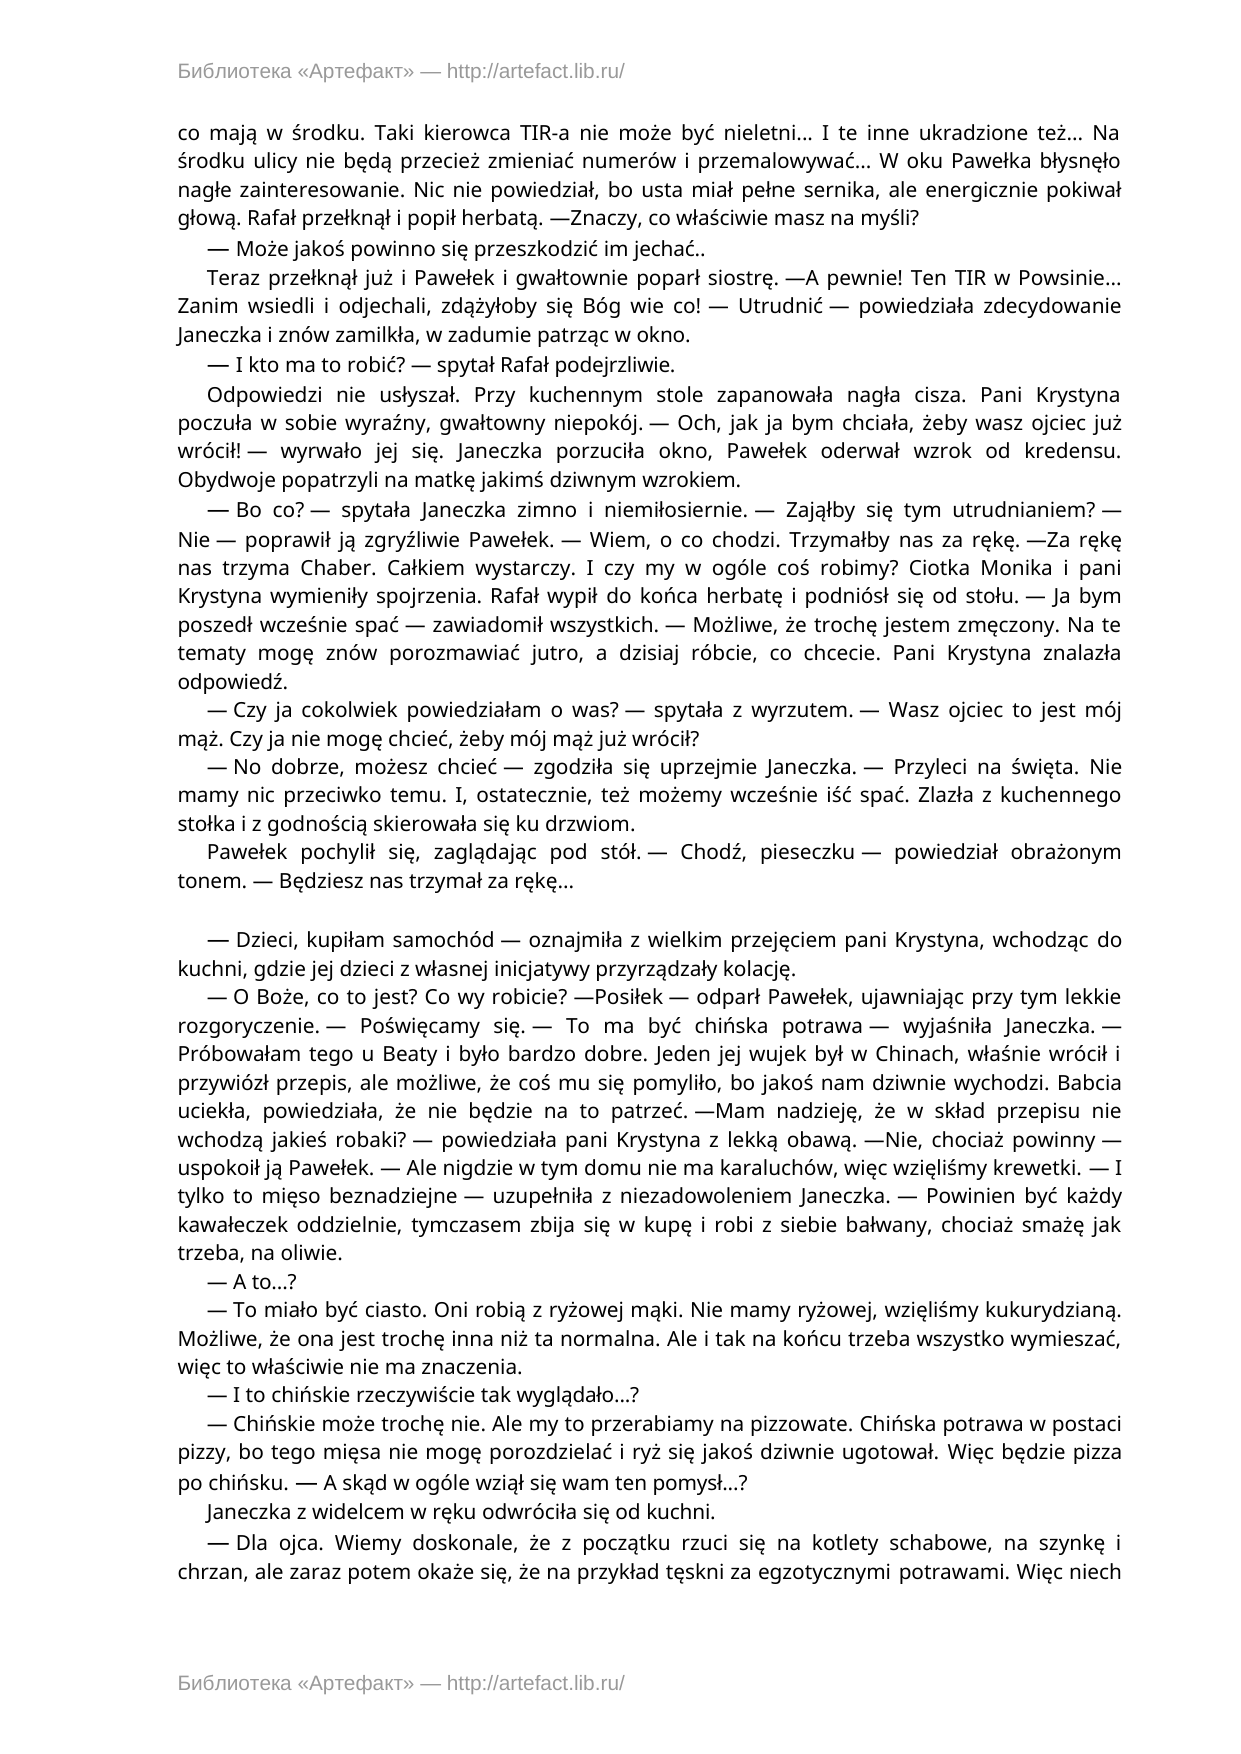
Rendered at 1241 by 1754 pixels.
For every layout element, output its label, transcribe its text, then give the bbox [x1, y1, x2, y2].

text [177, 1526, 1122, 1585]
text — Czy ja cokolwiek powiedziałam o was? — spytała z wyrzutem. — Wasz ojciec to jest mój mąż. Czy ja nie mogę chcieć, żeby mój mąż już wrócił? [177, 695, 1122, 752]
text Teraz przełknął już i Pawełek i gwałtownie poparł siostrę. —A pewnie! Ten TIR w Powsinie... Zanim wsiedli i odjechali, zdążyłoby się Bóg wie co! — Utrudnić — powiedziała zdecydowanie Janeczka i znów zamilkła, w zadumie patrząc w okno. [177, 263, 1122, 348]
text — Może jakoś powinno się przeszkodzić im jechać.. [177, 232, 1122, 263]
text Odpowiedzi nie usłyszał. Przy kuchennym stole zapanowała nagła cisza. Pani Krystyna poczuła w sobie wyraźny, gwałtowny niepokój. — Och, jak ja bym chciała, żeby wasz ojciec już wrócił! — wyrwało jej się. Janeczka porzuciła okno, Pawełek oderwał wzrok od kredensu. Obydwoje popatrzyli na matkę jakimś dziwnym wzrokiem. [177, 380, 1122, 493]
text — I kto ma to robić? — spytał Rafał podejrzliwie. [177, 348, 1122, 380]
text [177, 118, 1122, 232]
text — Bo co? — spytała Janeczka zimno i niemiłosiernie. — Zająłby się tym utrudnianiem? — Nie — poprawił ją zgryźliwie Pawełek. — Wiem, o co chodzi. Trzymałby nas za rękę. —Za rękę nas trzyma Chaber. Całkiem wystarczy. I czy my w ogóle coś robimy? Ciotka Monika i pani Krystyna wymieniły spojrzenia. Rafał wypił do końca herbatę i podniósł się od stołu. — Ja bym poszedł wcześnie spać — zawiadomił wszystkich. — Możliwe, że trochę jestem zmęczony. Na te tematy mogę znów porozmawiać jutro, a dzisiaj róbcie, co chcecie. Pani Krystyna znalazła odpowiedź. [177, 493, 1122, 695]
text — Dzieci, kupiłam samochód — oznajmiła z wielkim przejęciem pani Krystyna, wchodząc do kuchni, gdzie jej dzieci z własnej inicjatywy przyrządzały kolację. [177, 923, 1122, 982]
text — To miało być ciasto. Oni robią z ryżowej mąki. Nie mamy ryżowej, wzięliśmy kukurydzianą. Możliwe, że ona jest trochę inna niż ta normalna. Ale i tak na końcu trzeba wszystko wymieszać, więc to właściwie nie ma znaczenia. [177, 1295, 1122, 1381]
text — Chińskie może trochę nie. Ale my to przerabiamy na pizzowate. Chińska potrawa w postaci pizzy, bo tego mięsa nie mogę porozdzielać i ryż się jakoś dziwnie ugotował. Więc będzie pizza po chińsku. — A skąd w ogóle wziął się wam ten pomysł...? [177, 1409, 1122, 1497]
text — No dobrze, możesz chcieć — zgodziła się uprzejmie Janeczka. — Przyleci na święta. Nie mamy nic przeciwko temu. I, ostatecznie, też możemy wcześnie iść spać. Zlazła z kuchennego stołka i z godnością skierowała się ku drzwiom. [177, 752, 1122, 837]
text — A to...? [177, 1267, 1122, 1295]
text — O Boże, co to jest? Co wy robicie? —Posiłek — odparł Pawełek, ujawniając przy tym lekkie rozgoryczenie. — Poświęcamy się. — To ma być chińska potrawa — wyjaśniła Janeczka. — Próbowałam tego u Beaty i było bardzo dobre. Jeden jej wujek był w Chinach, właśnie wrócił i przywiózł przepis, ale możliwe, że coś mu się pomyliło, bo jakoś nam dziwnie wychodzi. Babcia uciekła, powiedziała, że nie będzie na to patrzeć. —Mam nadzieję, że w skład przepisu nie wchodzą jakieś robaki? — powiedziała pani Krystyna z lekką obawą. —Nie, chociaż powinny — uspokoił ją Pawełek. — Ale nigdzie w tym domu nie ma karaluchów, więc wzięliśmy krewetki. — I tylko to mięso beznadziejne — uzupełniła z niezadowoleniem Janeczka. — Powinien być każdy kawałeczek oddzielnie, tymczasem zbija się w kupę i robi z siebie bałwany, chociaż smażę jak trzeba, na oliwie. [177, 982, 1122, 1267]
text Pawełek pochylił się, zaglądając pod stół. — Chodź, pieseczku — powiedział obrażonym tonem. — Będziesz nas trzymał za rękę... [177, 837, 1122, 894]
text Janeczka z widelcem w ręku odwróciła się od kuchni. [177, 1497, 1122, 1526]
text — I to chińskie rzeczywiście tak wyglądało...? [177, 1381, 1122, 1409]
